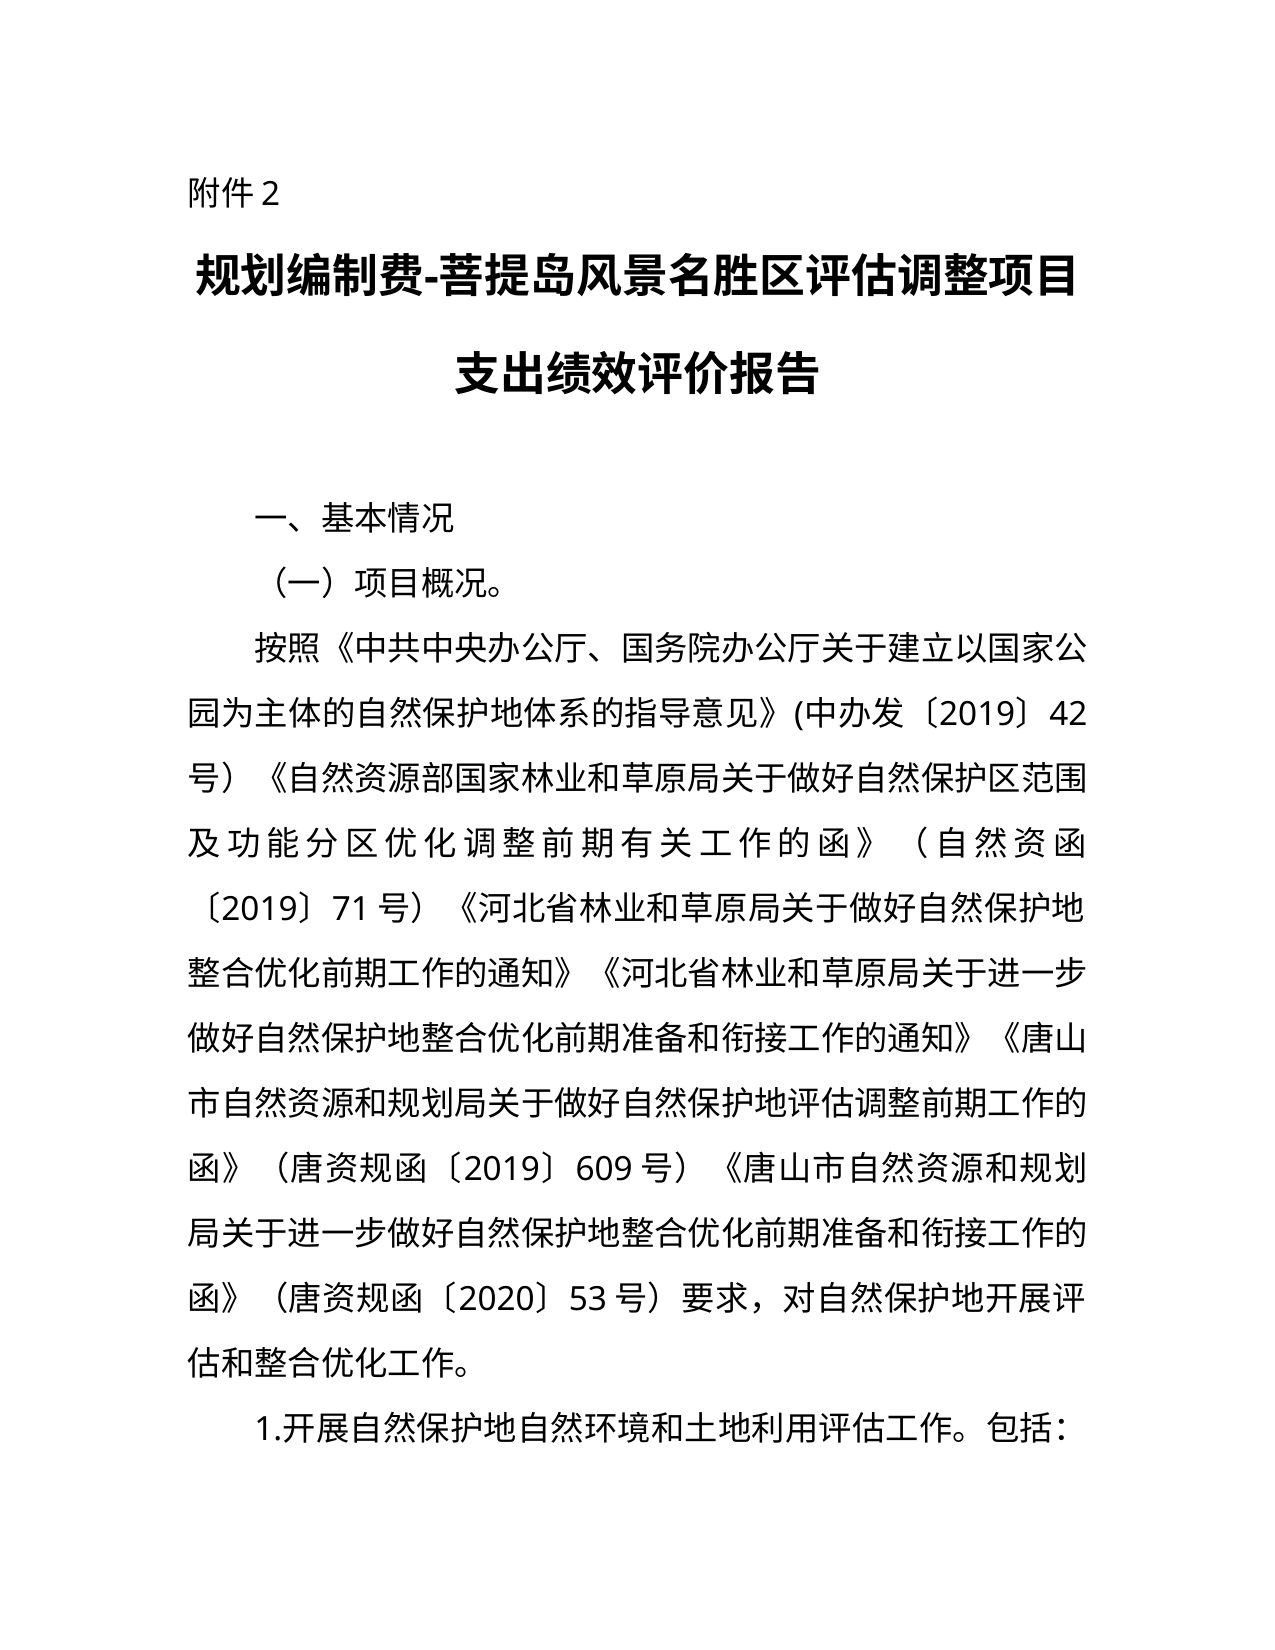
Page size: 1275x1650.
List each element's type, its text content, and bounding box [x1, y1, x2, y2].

text （一）项目概况。 [187, 549, 1087, 614]
text 按照《中共中央办公厅、国务院办公厅关于建立以国家公园为主体的自然保护地体系的指导意见》(中办发〔2019〕42号）《自然资源部国家林业和草原局关于做好自然保护区范围及功能分区优化调整前期有关工作的函》（自然资函〔2019〕71号）《河北省林业和草原局关于做好自然保护地整合优化前期工作的通知》《河北省林业和草原局关于进一步做好自然保护地整合优化前期准备和衔接工作的通知》《唐山市自然资源和规划局关于做好自然保护地评估调整前期工作的函》（唐资规函〔2019〕609号）《唐山市自然资源和规划局关于进一步做好自然保护地整合优化前期准备和衔接工作的函》（唐资规函〔2020〕53号）要求，对自然保护地开展评估和整合优化工作。 [187, 614, 1087, 1394]
text 一、基本情况 [187, 484, 1087, 549]
text 附件2 [187, 159, 1087, 224]
text 规划编制费-菩提岛风景名胜区评估调整项目支出绩效评价报告 [187, 224, 1087, 419]
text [187, 1394, 1087, 1459]
